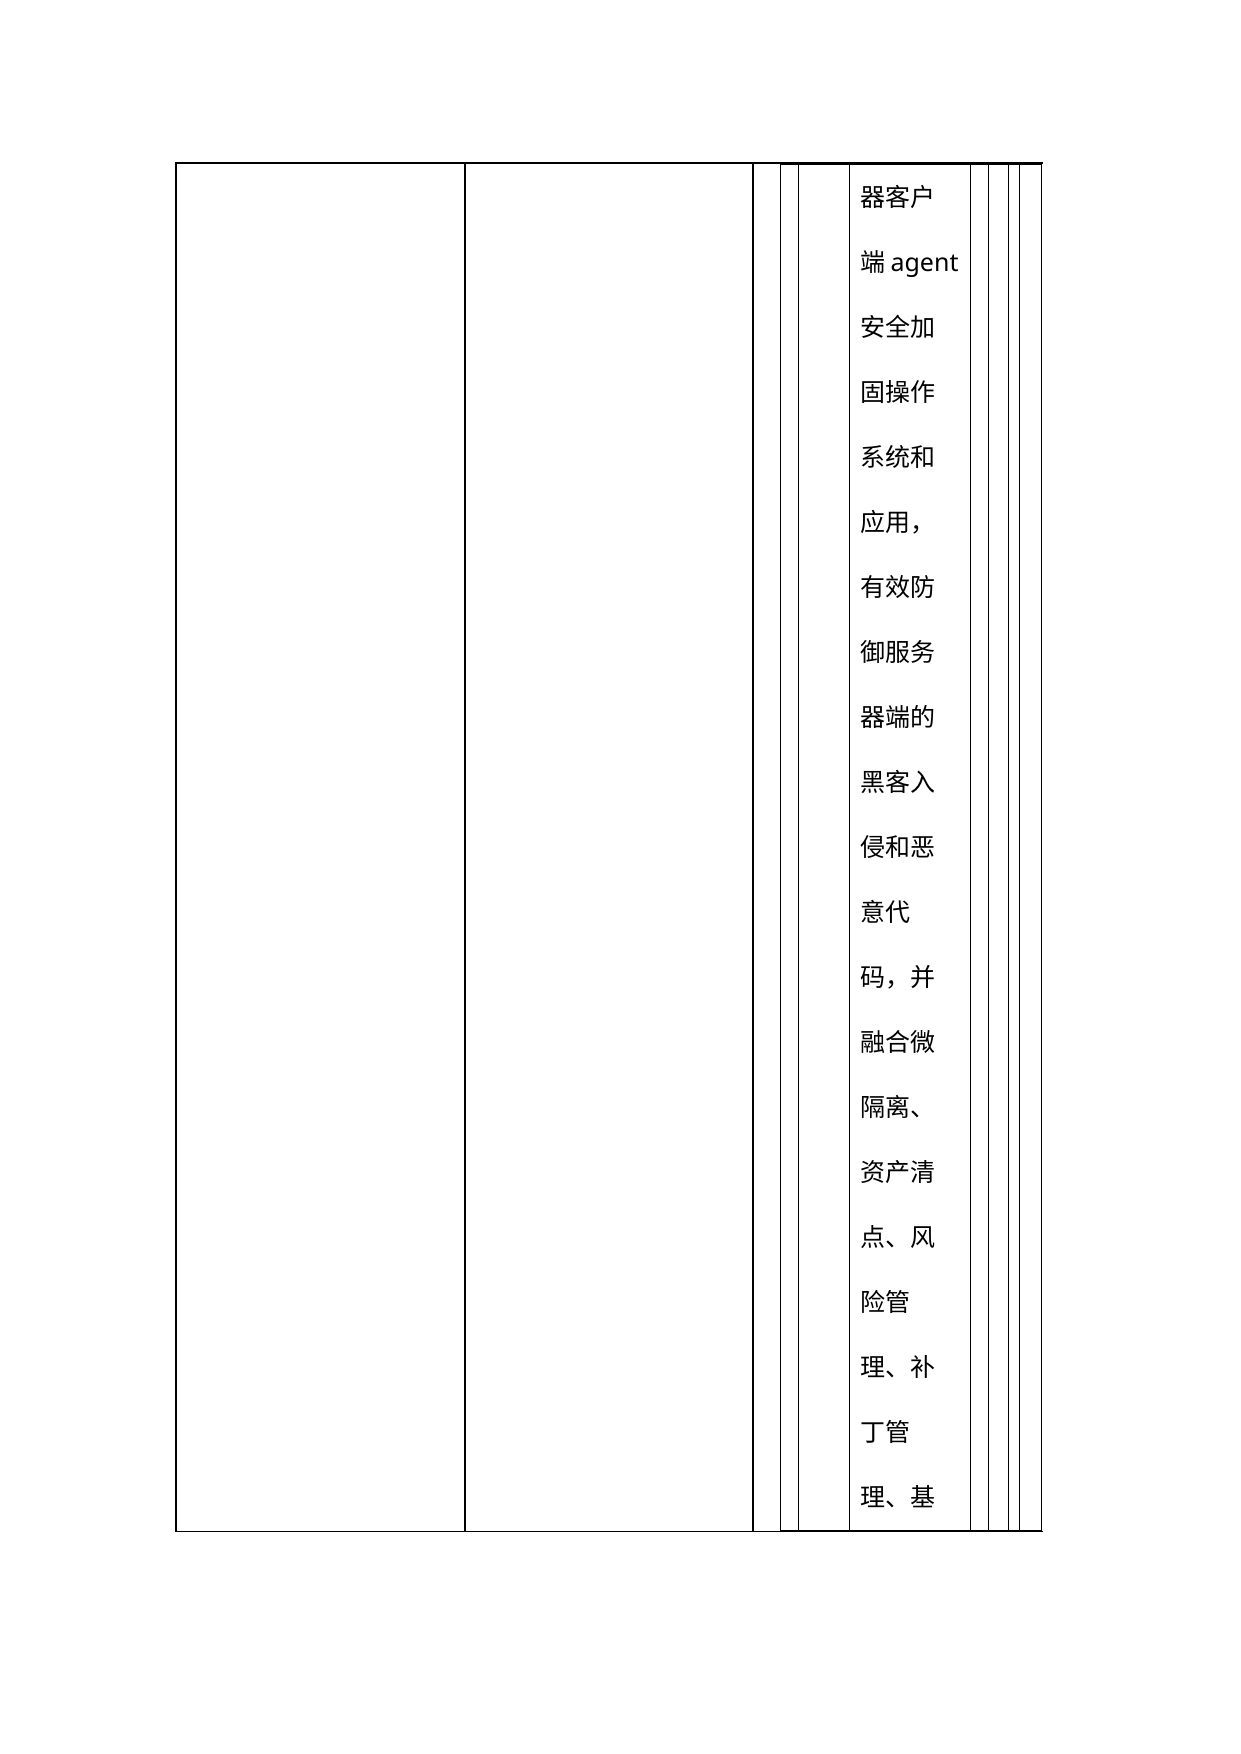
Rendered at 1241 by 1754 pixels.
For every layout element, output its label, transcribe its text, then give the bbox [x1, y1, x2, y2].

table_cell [1009, 165, 1019, 1530]
table_cell [466, 164, 752, 1531]
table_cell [1020, 165, 1041, 1530]
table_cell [971, 165, 988, 1530]
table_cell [754, 164, 780, 1531]
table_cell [799, 165, 849, 1530]
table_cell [989, 165, 1008, 1530]
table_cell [781, 165, 798, 1530]
table_cell 1 [177, 164, 464, 1531]
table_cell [850, 165, 970, 1530]
